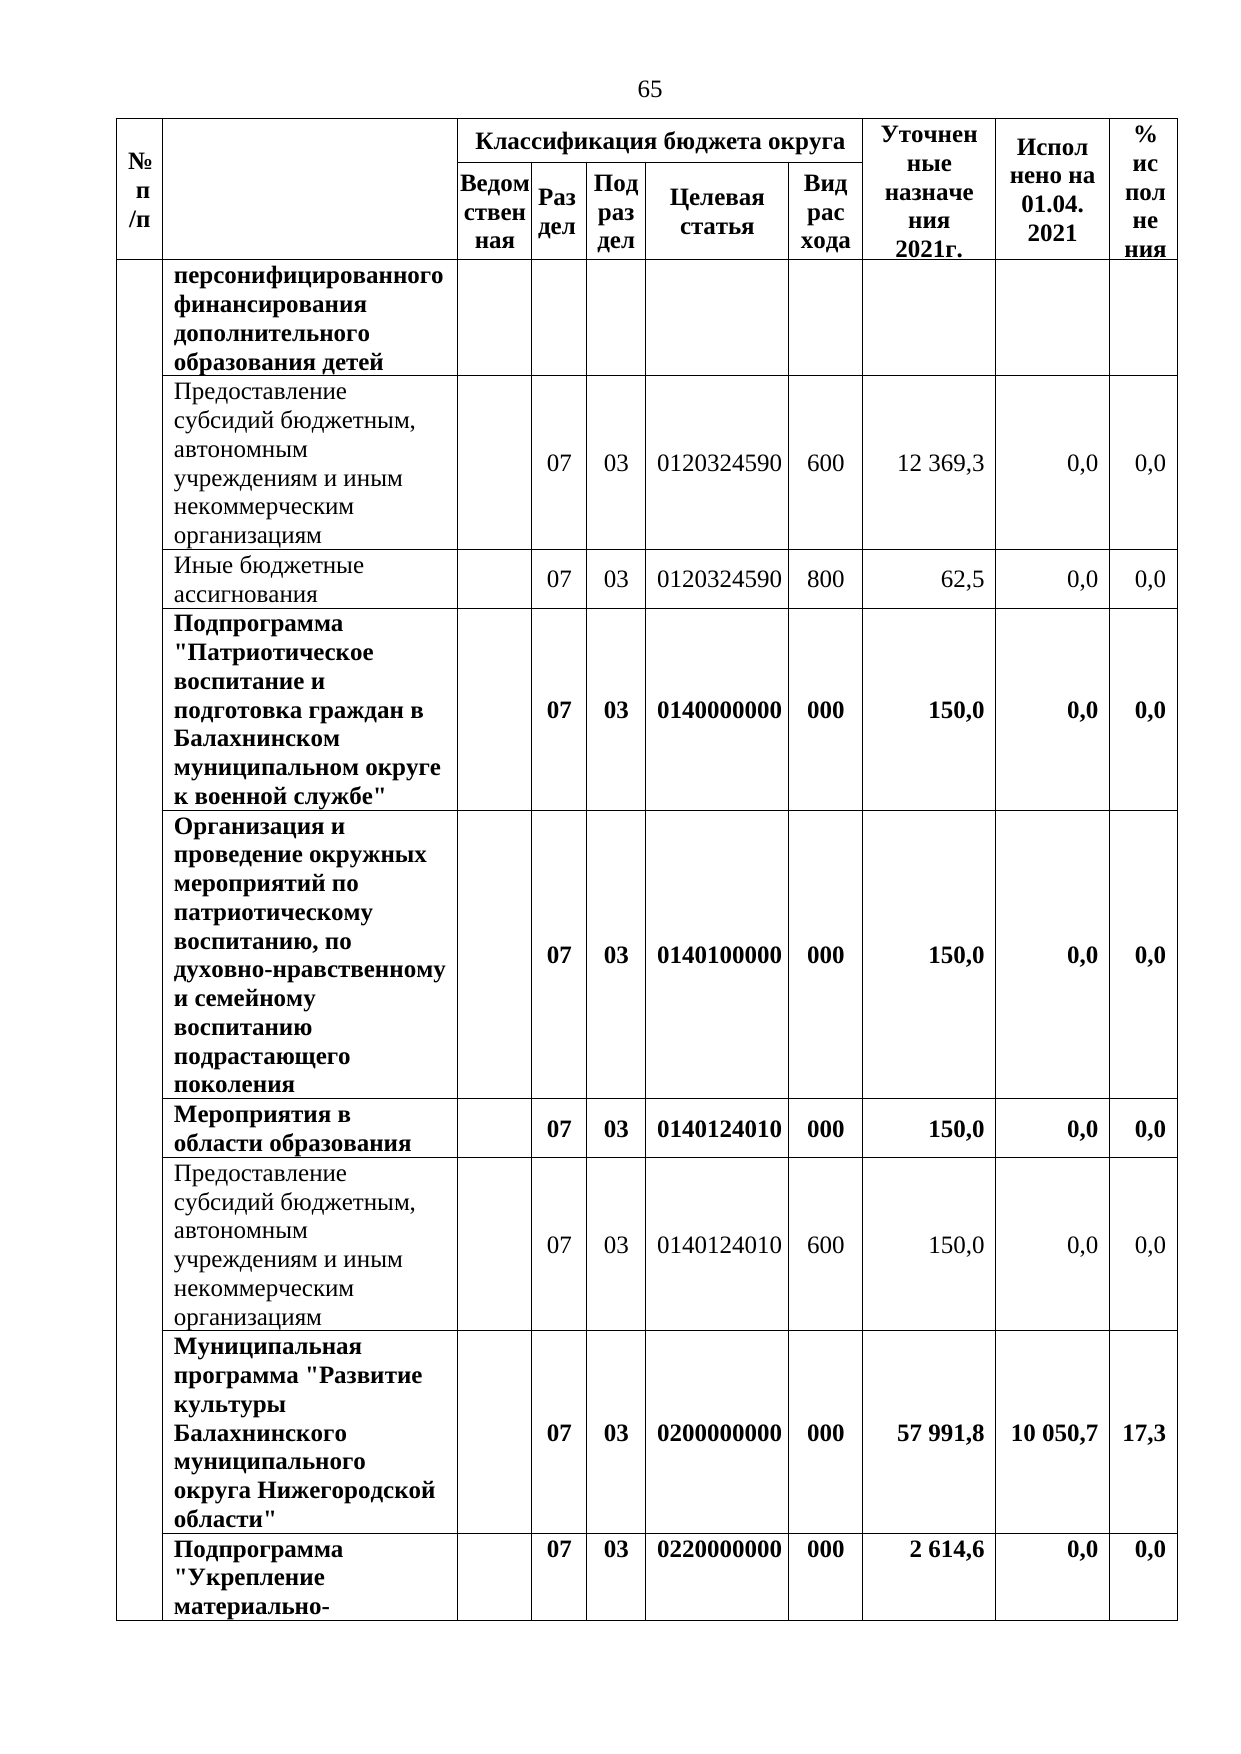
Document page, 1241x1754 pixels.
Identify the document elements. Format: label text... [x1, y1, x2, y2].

table_cell Целевая статья [646, 163, 788, 259]
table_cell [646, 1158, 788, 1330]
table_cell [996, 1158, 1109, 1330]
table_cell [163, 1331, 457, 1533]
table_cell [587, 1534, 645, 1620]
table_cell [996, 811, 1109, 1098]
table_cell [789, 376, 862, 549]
table_header Классификация бюджета округа [458, 119, 862, 162]
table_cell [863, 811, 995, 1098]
table_cell Под раз дел [587, 163, 645, 259]
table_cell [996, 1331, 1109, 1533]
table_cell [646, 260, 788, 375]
table_header Уточненные назначе ния 2021г. [863, 119, 995, 259]
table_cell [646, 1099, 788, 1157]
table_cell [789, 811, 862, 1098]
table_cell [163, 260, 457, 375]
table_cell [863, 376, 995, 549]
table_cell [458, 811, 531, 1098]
table_header % ис пол не ния [1110, 119, 1177, 259]
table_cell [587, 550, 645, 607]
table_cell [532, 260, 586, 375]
table_cell Ведомственная [458, 163, 531, 259]
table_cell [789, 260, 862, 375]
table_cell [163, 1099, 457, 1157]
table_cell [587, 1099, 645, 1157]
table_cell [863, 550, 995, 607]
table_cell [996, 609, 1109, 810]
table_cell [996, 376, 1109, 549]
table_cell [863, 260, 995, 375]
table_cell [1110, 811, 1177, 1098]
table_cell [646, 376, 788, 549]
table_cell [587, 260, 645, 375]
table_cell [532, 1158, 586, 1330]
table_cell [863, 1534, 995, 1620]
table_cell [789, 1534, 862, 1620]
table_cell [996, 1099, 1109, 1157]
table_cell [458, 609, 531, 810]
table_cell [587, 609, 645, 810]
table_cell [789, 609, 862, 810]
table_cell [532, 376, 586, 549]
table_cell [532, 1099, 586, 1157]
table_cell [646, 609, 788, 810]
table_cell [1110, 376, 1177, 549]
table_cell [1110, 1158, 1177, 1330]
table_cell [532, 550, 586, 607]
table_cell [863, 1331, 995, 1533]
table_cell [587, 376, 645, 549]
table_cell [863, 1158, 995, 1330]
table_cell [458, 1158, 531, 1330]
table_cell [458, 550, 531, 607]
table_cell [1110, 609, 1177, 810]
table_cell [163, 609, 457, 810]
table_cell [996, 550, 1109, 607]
table_header № п/п [117, 119, 162, 259]
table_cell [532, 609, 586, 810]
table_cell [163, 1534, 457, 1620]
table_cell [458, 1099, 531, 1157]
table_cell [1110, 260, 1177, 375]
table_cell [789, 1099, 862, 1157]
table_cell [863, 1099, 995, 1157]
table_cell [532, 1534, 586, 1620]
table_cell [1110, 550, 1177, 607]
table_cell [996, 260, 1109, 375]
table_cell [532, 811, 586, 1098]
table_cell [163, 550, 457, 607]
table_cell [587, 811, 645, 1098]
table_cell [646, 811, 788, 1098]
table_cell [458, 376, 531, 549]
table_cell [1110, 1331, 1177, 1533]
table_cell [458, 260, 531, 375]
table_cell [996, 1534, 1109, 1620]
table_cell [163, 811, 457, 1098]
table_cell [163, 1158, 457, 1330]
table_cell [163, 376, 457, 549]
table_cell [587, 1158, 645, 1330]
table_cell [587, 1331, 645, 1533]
table_header Испол нено на 01.04. 2021 [996, 119, 1109, 259]
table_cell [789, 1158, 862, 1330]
table_header [163, 119, 457, 259]
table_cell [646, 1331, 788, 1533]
table_cell Вид рас хода [789, 163, 862, 259]
table_cell Раз дел [532, 163, 586, 259]
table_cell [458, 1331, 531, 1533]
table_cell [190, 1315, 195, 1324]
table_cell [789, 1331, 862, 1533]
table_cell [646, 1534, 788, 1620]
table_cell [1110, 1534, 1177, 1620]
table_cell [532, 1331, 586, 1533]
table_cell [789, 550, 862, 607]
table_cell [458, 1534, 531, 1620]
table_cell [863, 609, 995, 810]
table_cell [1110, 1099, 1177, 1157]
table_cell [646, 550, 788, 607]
